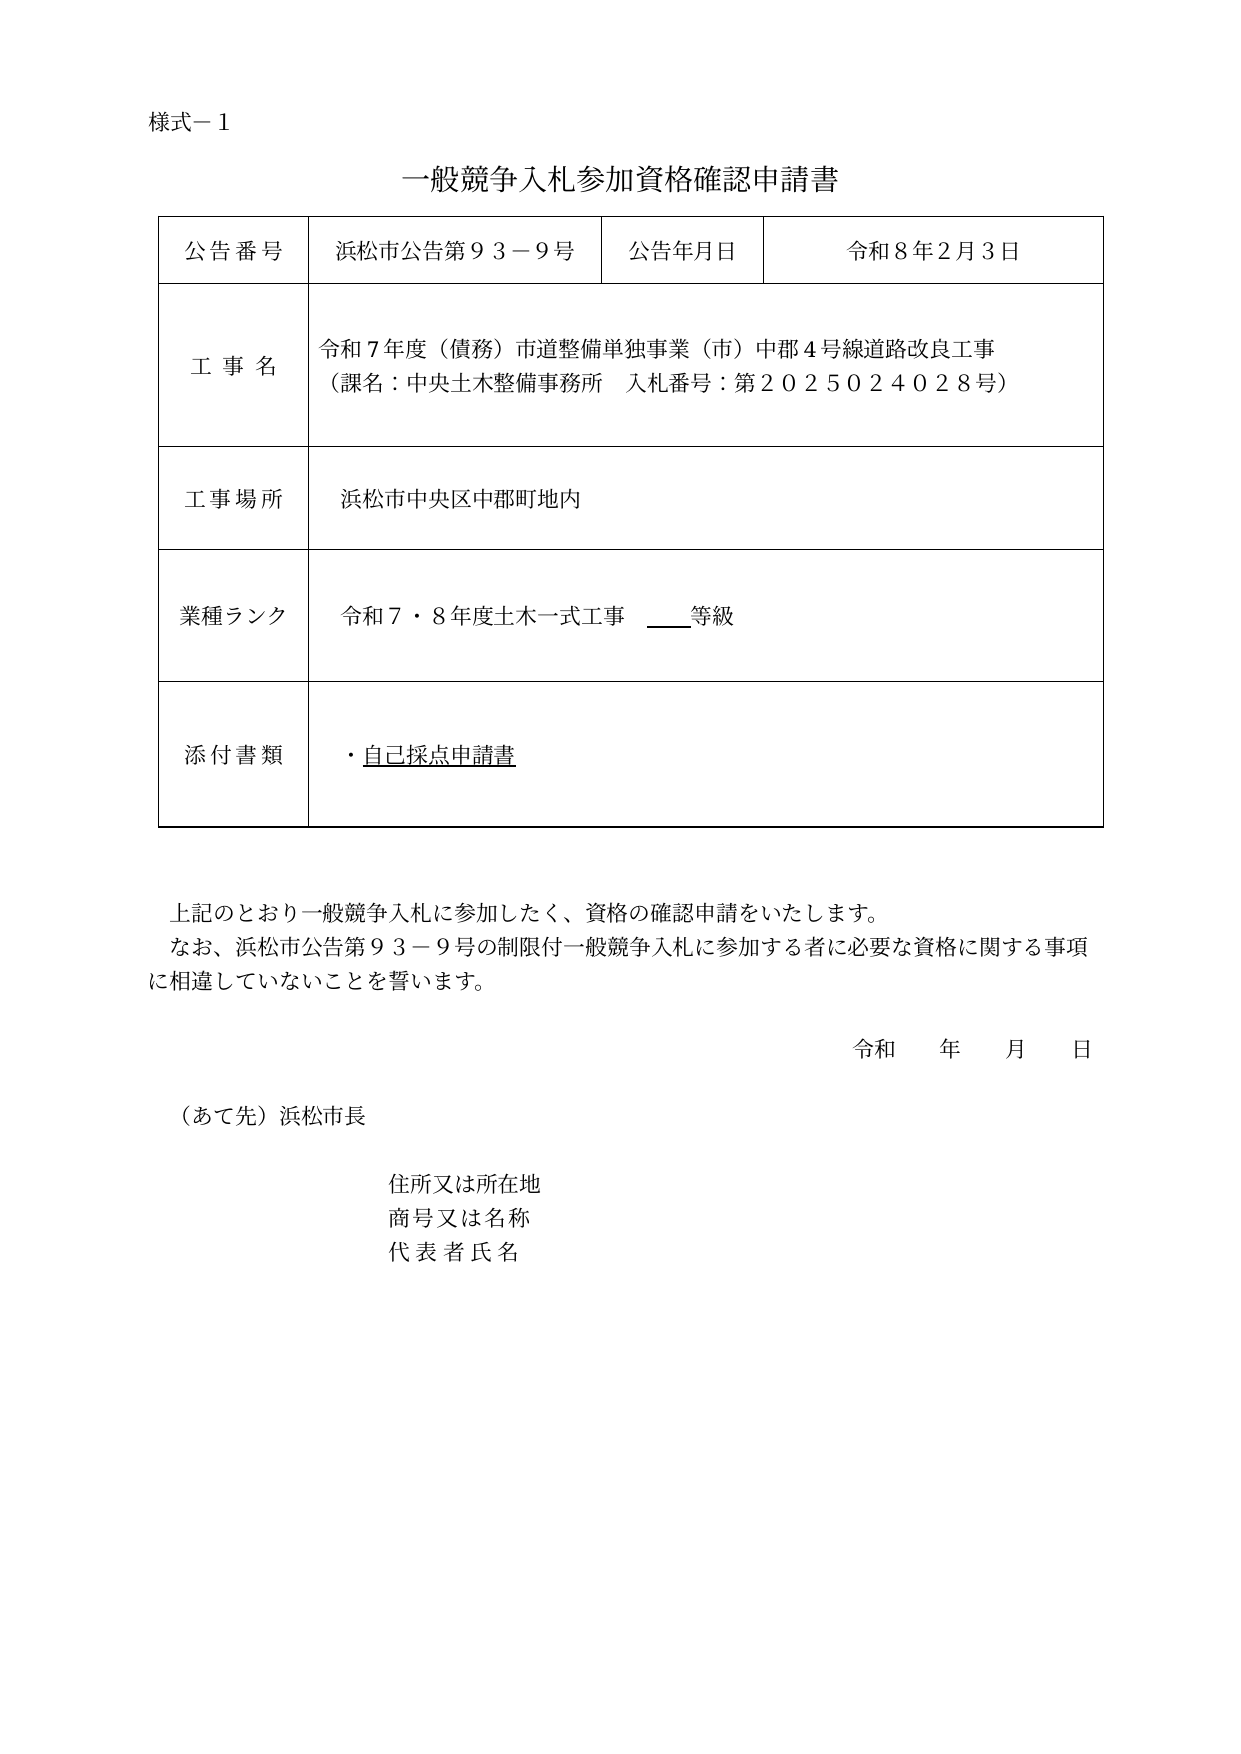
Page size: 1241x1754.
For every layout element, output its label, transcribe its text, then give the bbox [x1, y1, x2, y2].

table_cell 工事場所 [159, 447, 308, 549]
text 令和 年 月 日 [148, 1031, 1092, 1064]
table_cell 浜松市中央区中郡町地内 [309, 447, 1103, 549]
table_cell 添付書類 [159, 682, 308, 826]
table_cell ・自己採点申請書 [309, 682, 1103, 826]
table_cell 令和7年度（債務）市道整備単独事業（市）中郡4号線道路改良工事 （課名：中央土木整備事務所 入札番号：第２０２５０２４０２８号） [309, 284, 1103, 446]
table_cell 業種ランク [159, 550, 308, 681]
table_cell 令和７・８年度土木一式工事 等級 [309, 550, 1103, 681]
table_header 公告年月日 [602, 217, 763, 283]
list 一般競争入札参加資格確認申請書 [148, 157, 1092, 199]
text なお、浜松市公告第９３－９号の制限付一般競争入札に参加する者に必要な資格に関する事項に相違していないことを誓います。 [148, 929, 1092, 997]
text 上記のとおり一般競争入札に参加したく、資格の確認申請をいたします。 [148, 895, 1092, 929]
table_header 令和８年２月３日 [764, 217, 1103, 283]
text 商号又は名称 [148, 1200, 1092, 1234]
text （あて先）浜松市長 [148, 1098, 1092, 1132]
table_header 公告番号 [159, 217, 308, 283]
list 様式－１ [148, 104, 1092, 138]
table_cell 工事名 [159, 284, 308, 446]
text 代表者氏名 [148, 1234, 1092, 1268]
text 住所又は所在地 [148, 1166, 1092, 1200]
table_header 浜松市公告第９３－９号 [309, 217, 601, 283]
